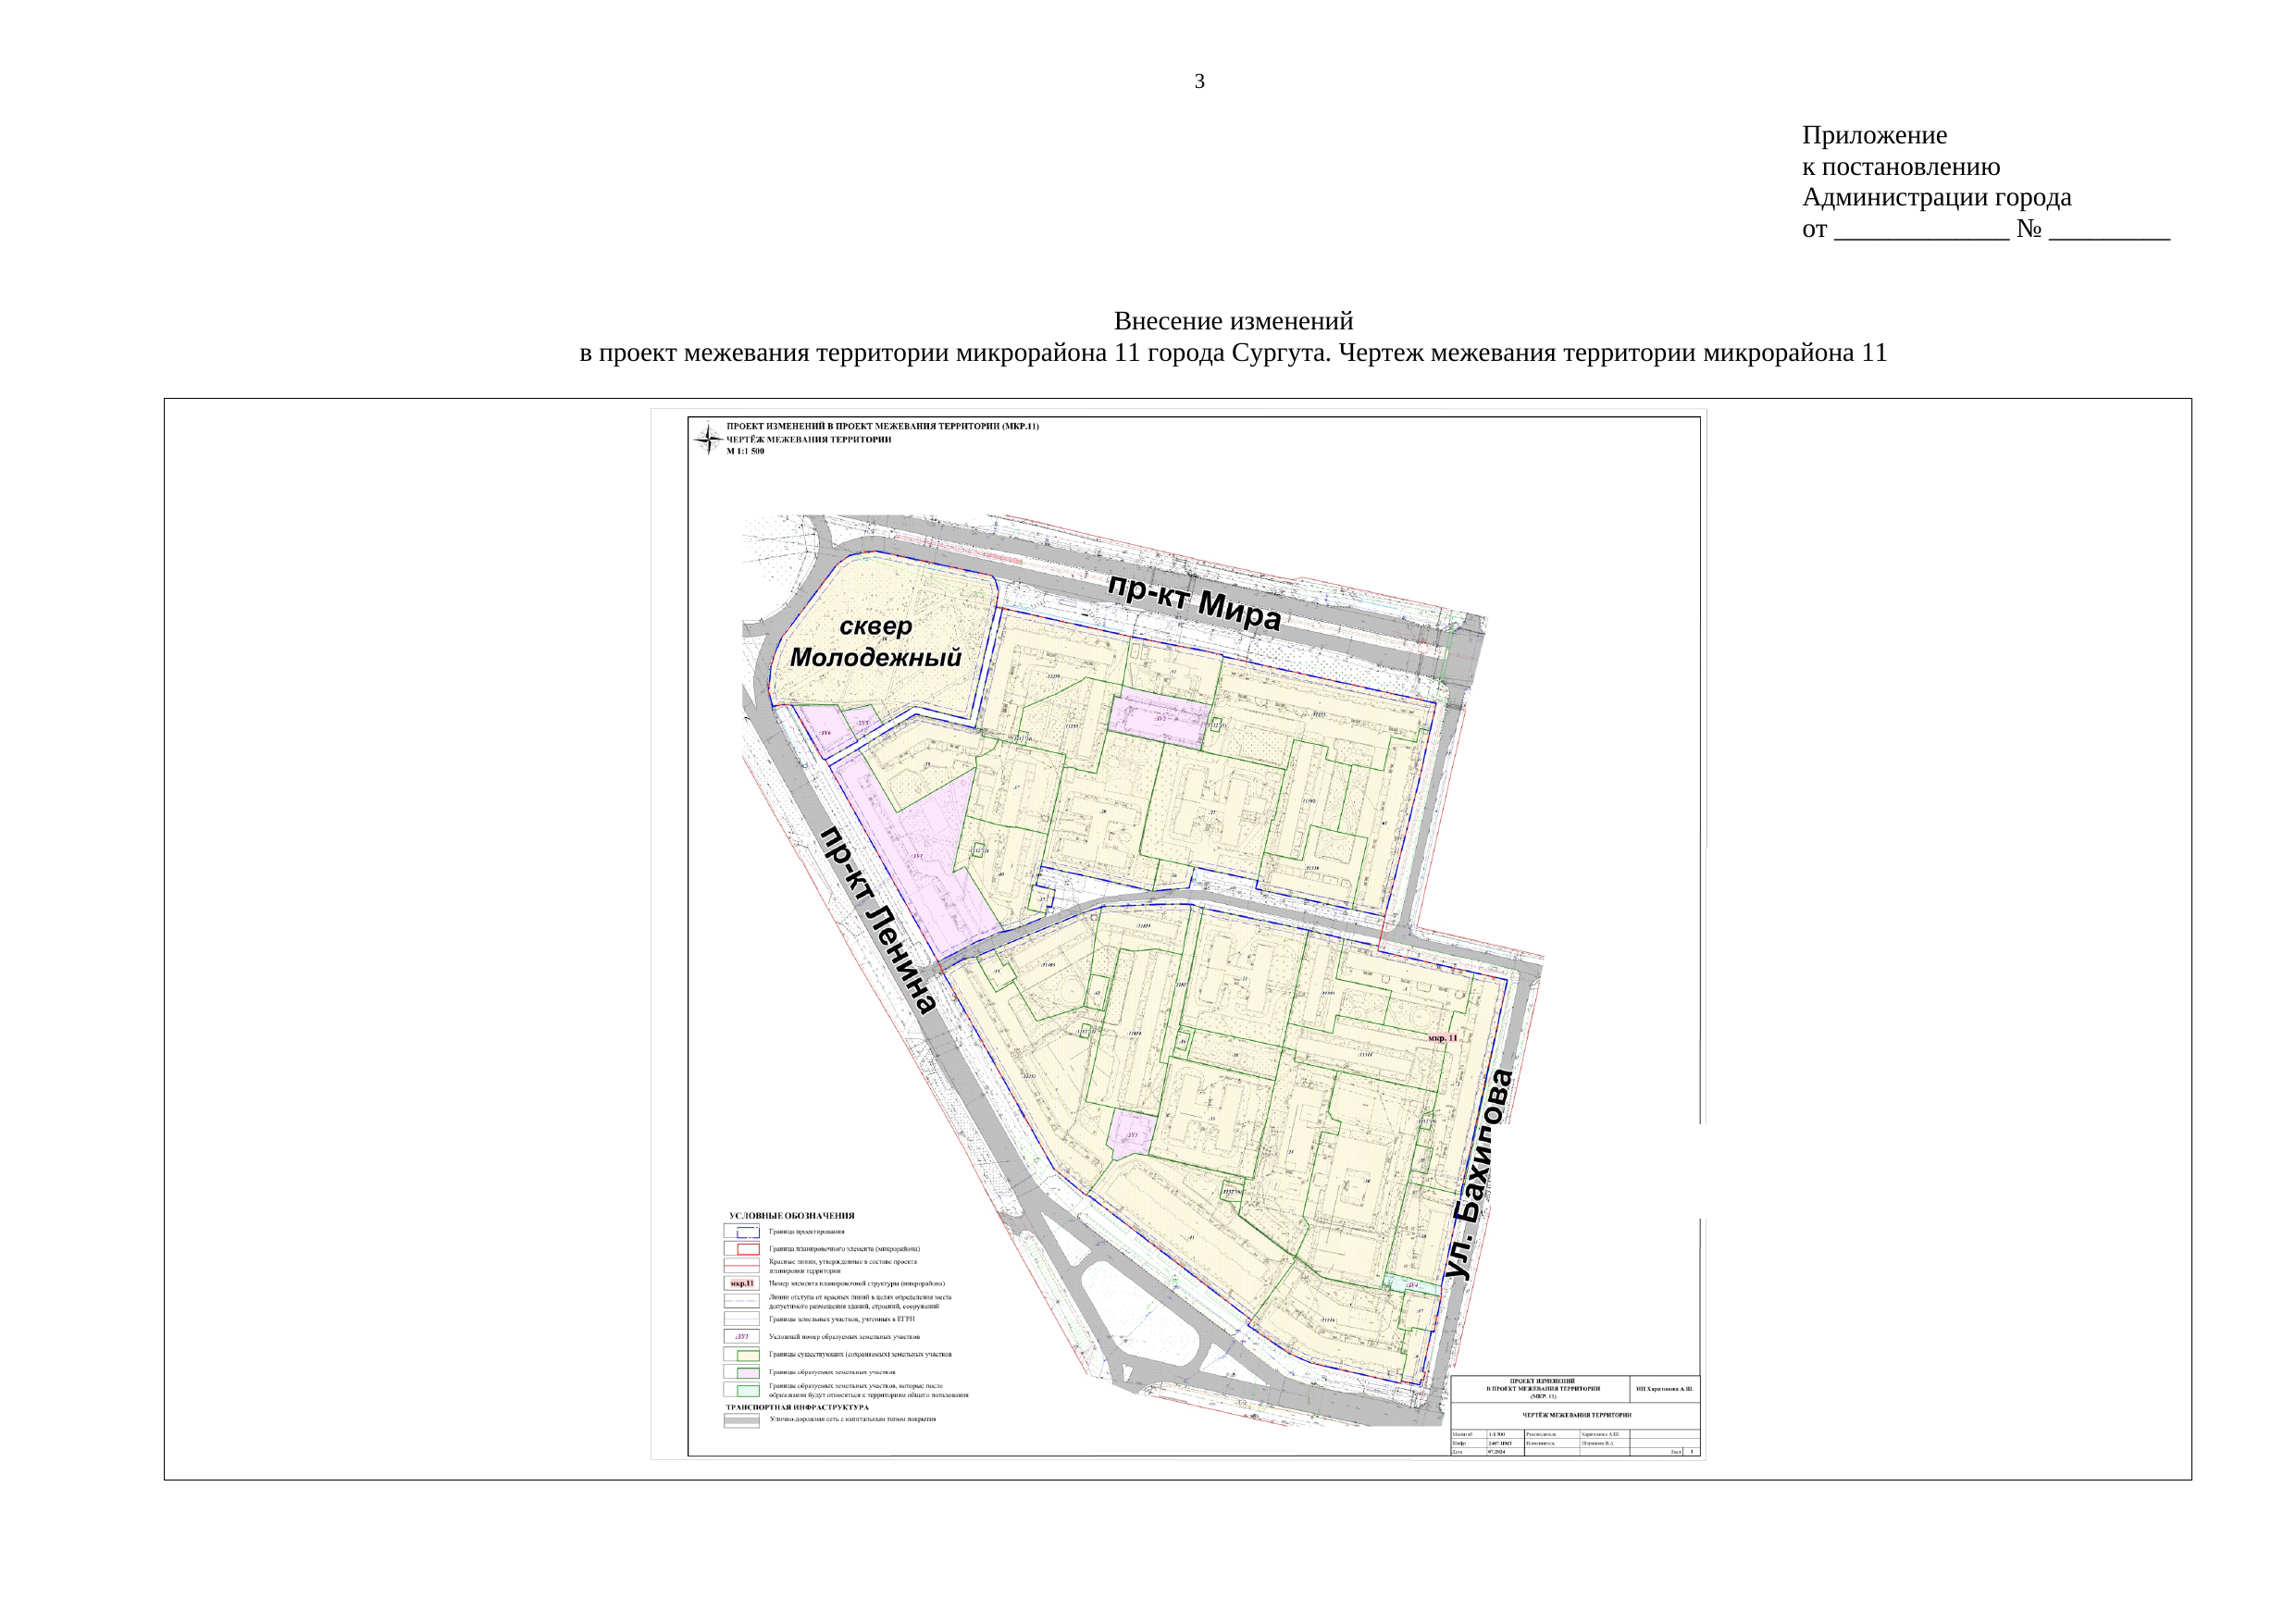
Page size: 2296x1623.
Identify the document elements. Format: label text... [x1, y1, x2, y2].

text от _____________ № _________ [1802, 212, 2235, 242]
text Администрации города [1802, 180, 2235, 212]
picture [643, 399, 1713, 1468]
text Приложение [1802, 118, 2235, 150]
text в проект межевания территории микрорайона 11 города Сургута. Чертеж межевания территории микрорайона 11 [164, 336, 2235, 367]
table_header [165, 399, 2191, 1480]
text к постановлению [1802, 150, 2235, 180]
text Внесение изменений [164, 304, 2235, 336]
